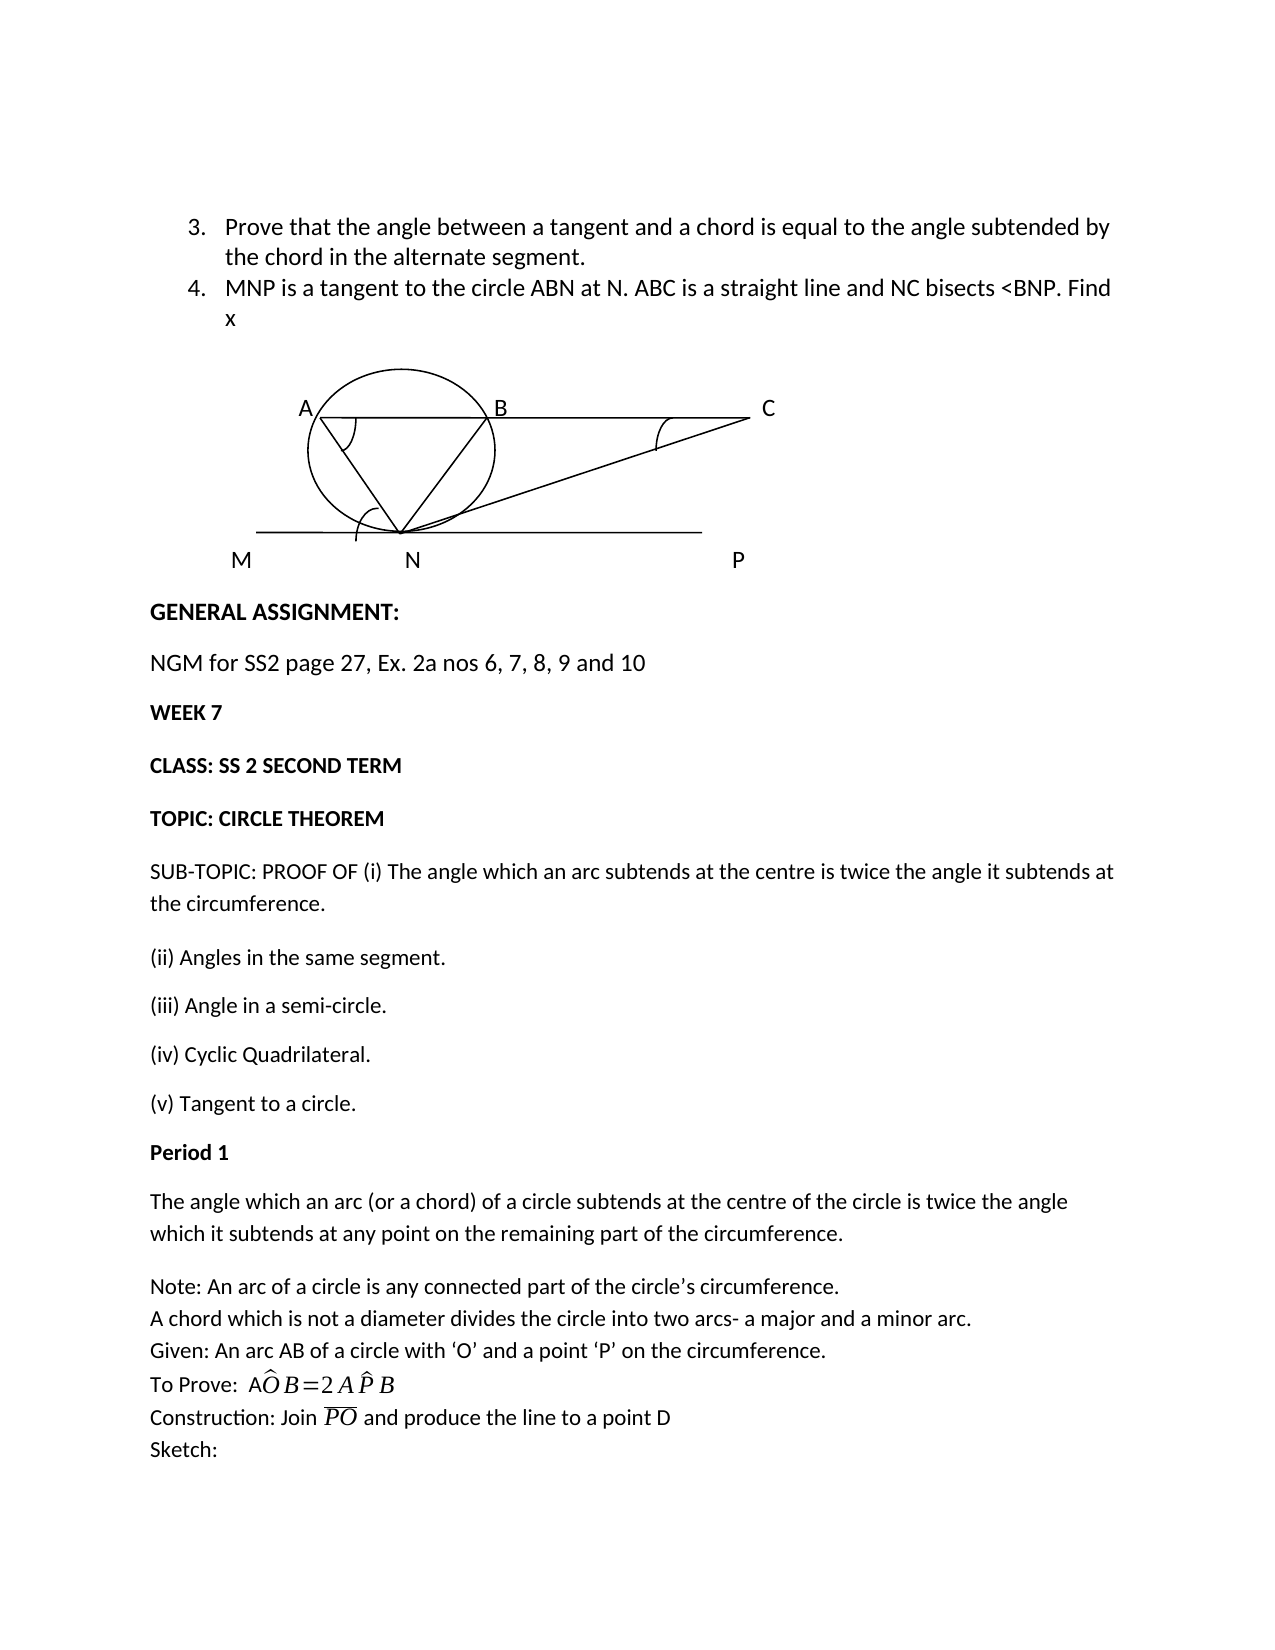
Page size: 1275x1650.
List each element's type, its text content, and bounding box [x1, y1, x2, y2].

text (iii) Angle in a semi-circle. [150, 991, 1125, 1019]
text To Prove: A [150, 1369, 1125, 1399]
text GENERAL ASSIGNMENT: [150, 596, 1125, 626]
text SUB-TOPIC: PROOF OF (i) The angle which an arc subtends at the centre is twice the angle it subtends at the circumference. [150, 857, 1125, 918]
text Construction: Join and produce the line to a point D [150, 1403, 1125, 1431]
text Note: An arc of a circle is any connected part of the circle’s circumference. [150, 1272, 1125, 1300]
text A chord which is not a diameter divides the circle into two arcs- a major and a minor arc. [150, 1304, 1125, 1332]
list Prove that the angle between a tangent and a chord is equal to the angle subtended by the chord in the alternate segment. [187, 211, 1125, 272]
text The angle which an arc (or a chord) of a circle subtends at the centre of the circle is twice the angle which it subtends at any point on the remaining part of the circumference. [150, 1187, 1125, 1247]
list M N P [225, 544, 1125, 575]
text (ii) Angles in the same segment. [150, 943, 1125, 971]
text CLASS: SS 2 SECOND TERM [150, 751, 1125, 779]
text (iv) Cyclic Quadrilateral. [150, 1040, 1125, 1068]
text NGM for SS2 page 27, Ex. 2a nos 6, 7, 8, 9 and 10 [150, 647, 1125, 677]
text Given: An arc AB of a circle with ‘O’ and a point ‘P’ on the circumference. [150, 1336, 1125, 1364]
text WEEK 7 [150, 698, 1125, 726]
list A B C [225, 392, 1125, 422]
text TOPIC: CIRCLE THEOREM [150, 804, 1125, 832]
text Sketch: [150, 1436, 1125, 1463]
text (v) Tangent to a circle. [150, 1089, 1125, 1117]
list MNP is a tangent to the circle ABN at N. ABC is a straight line and NC bisects <BNP. Find x [187, 272, 1125, 333]
text Period 1 [150, 1138, 1125, 1166]
